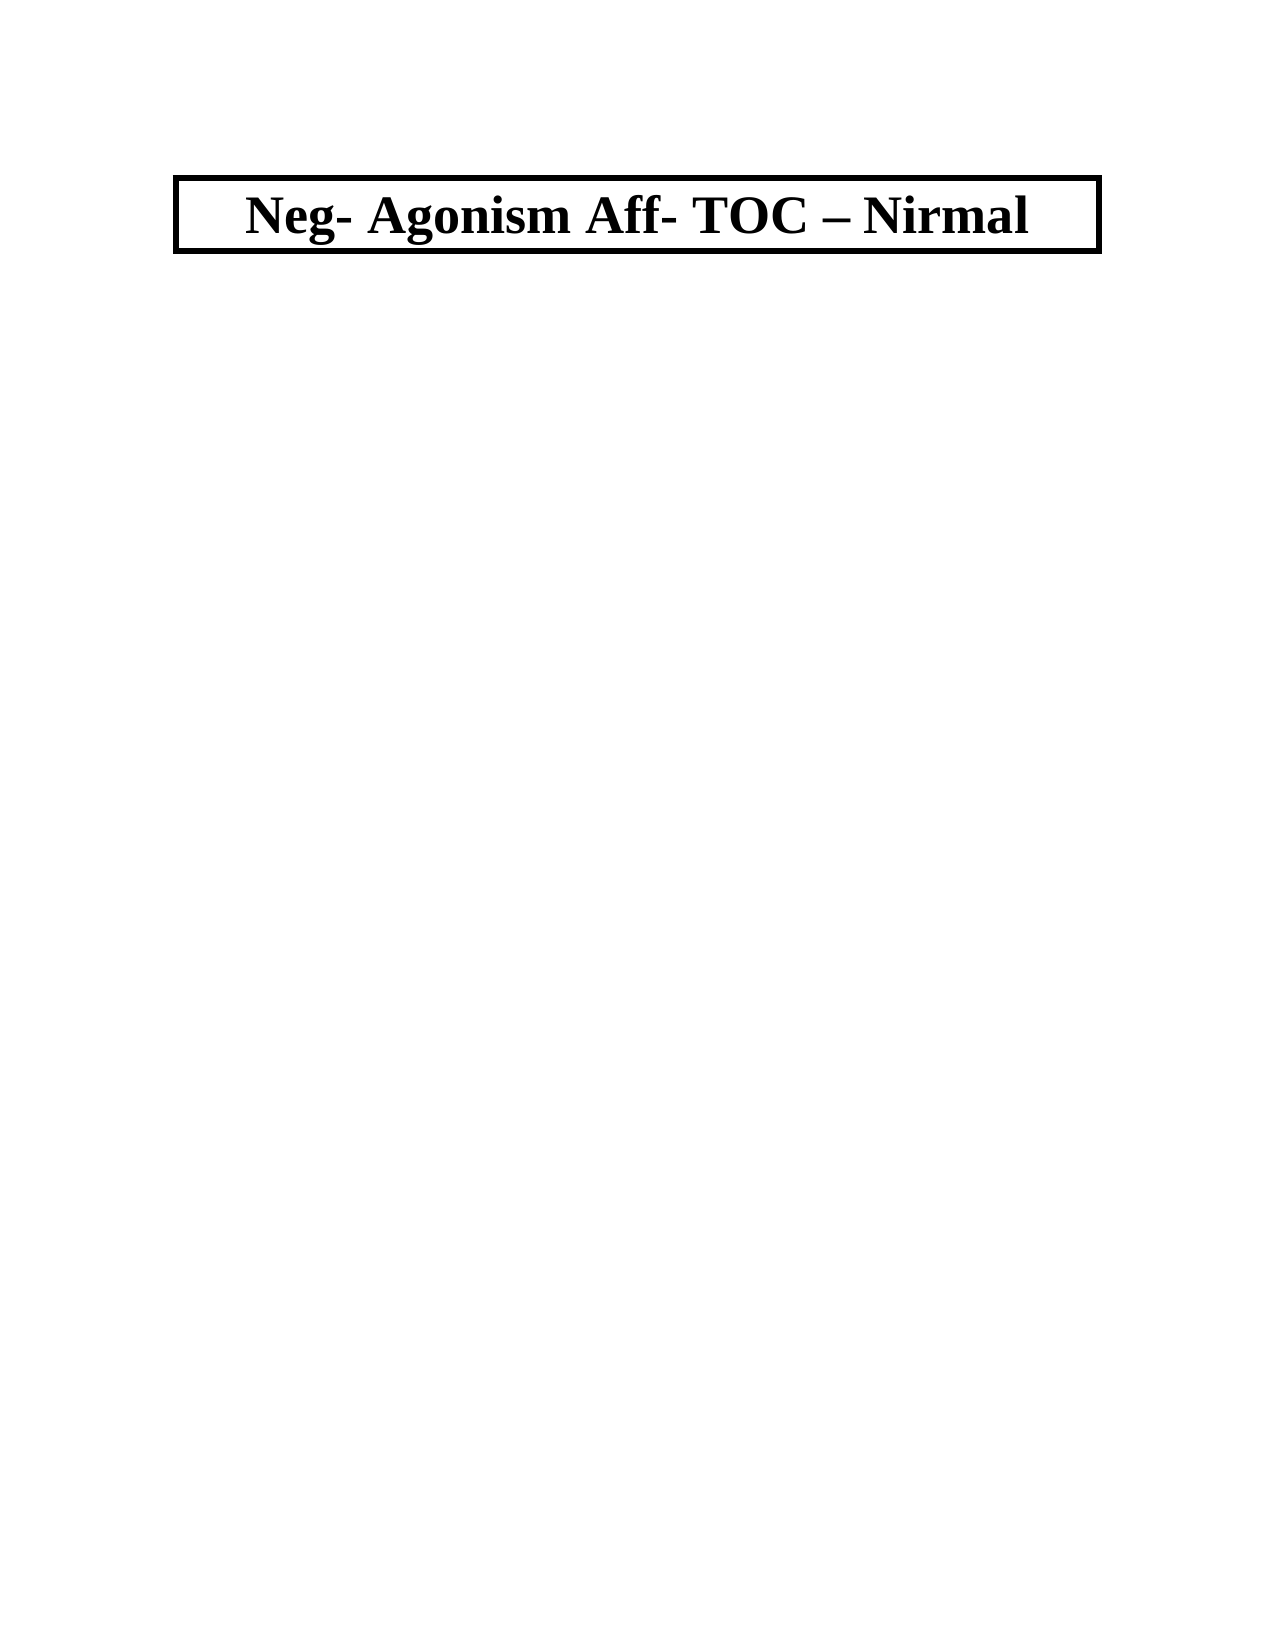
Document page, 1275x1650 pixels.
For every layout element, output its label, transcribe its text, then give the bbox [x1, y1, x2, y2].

subtitle Neg- Agonism Aff- TOC – Nirmal [179, 181, 1096, 248]
